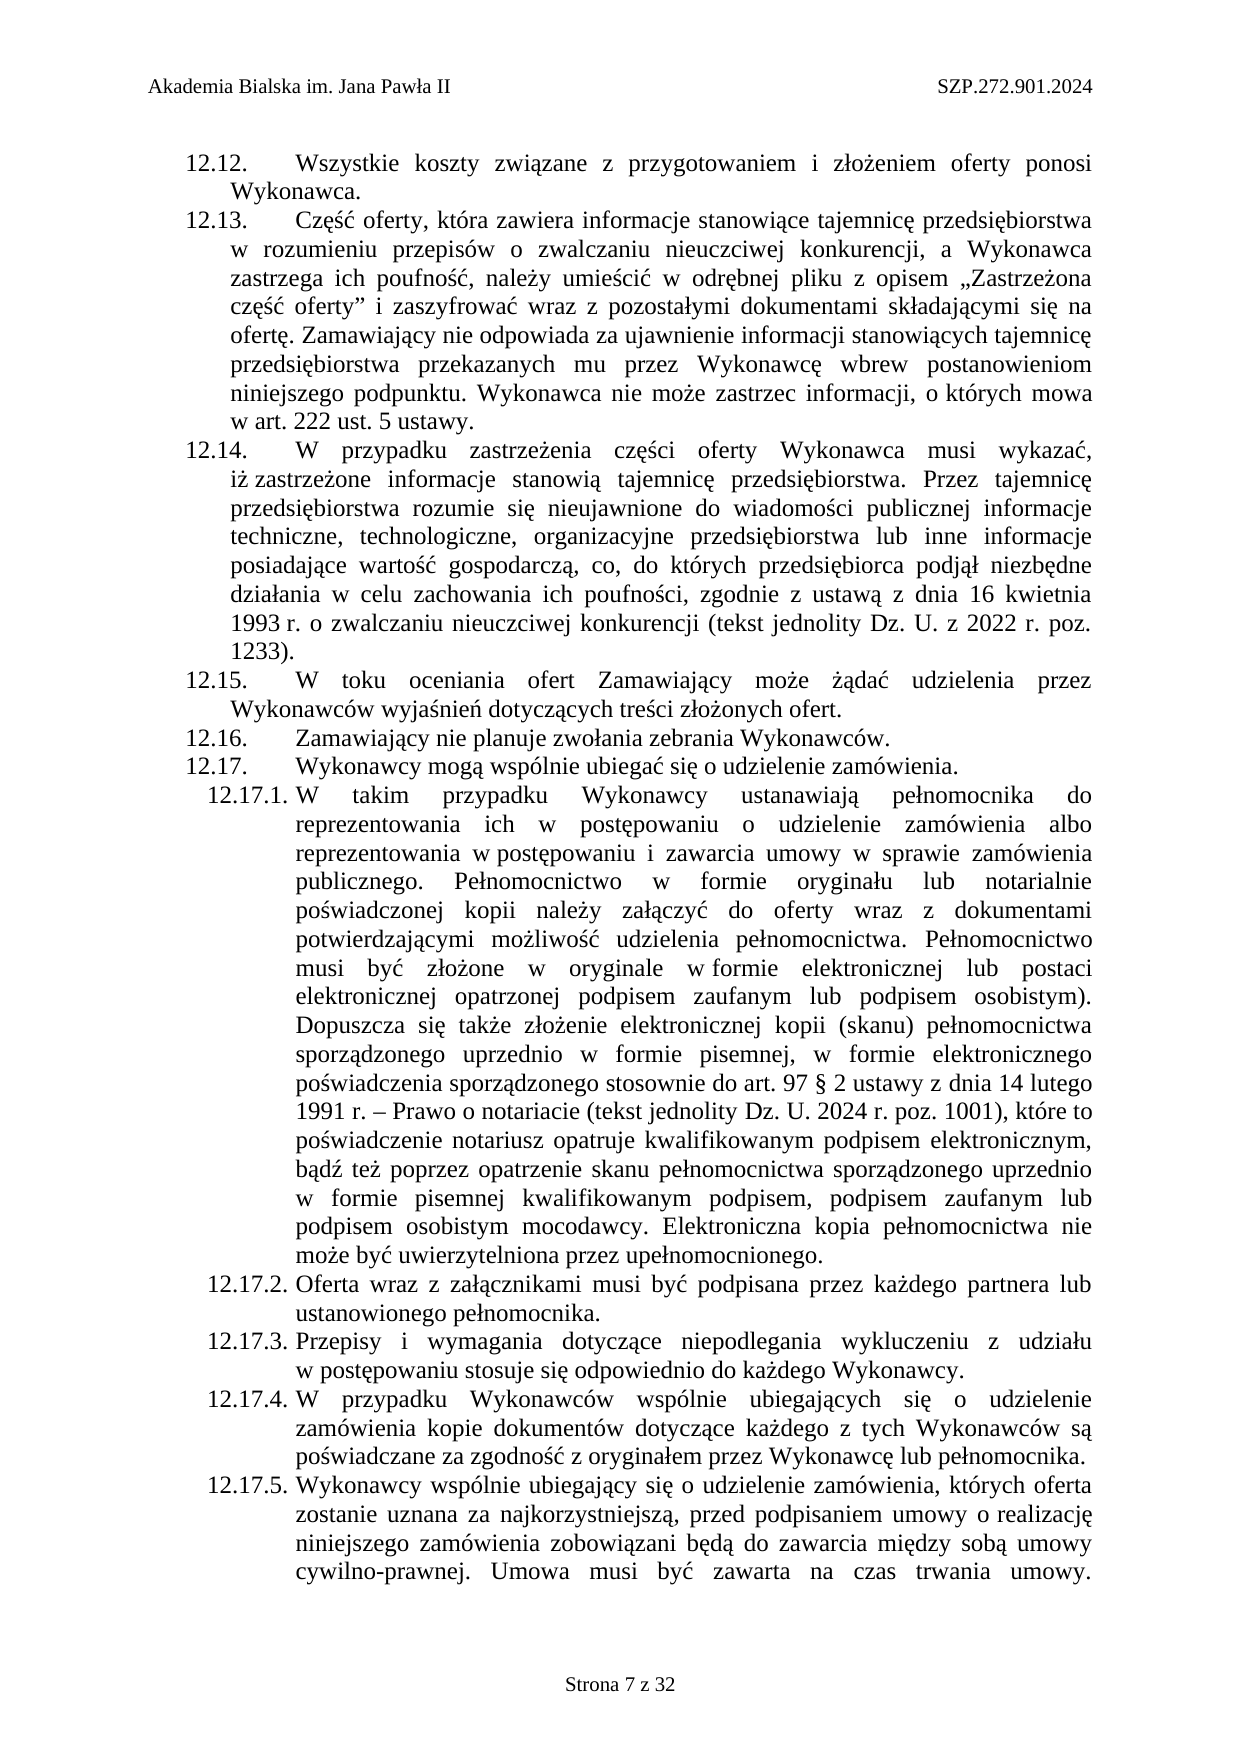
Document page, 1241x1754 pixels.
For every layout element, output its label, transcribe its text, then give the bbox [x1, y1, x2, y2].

list Przepisy i wymagania dotyczące niepodlegania wykluczeniu z udziału w postępowaniu stosuje się odpowiednio do każdego Wykonawcy. [207, 1326, 1093, 1384]
list W toku oceniania ofert Zamawiający może żądać udzielenia przez Wykonawców wyjaśnień dotyczących treści złożonych ofert. [185, 665, 1093, 723]
list Oferta wraz z załącznikami musi być podpisana przez każdego partnera lub ustanowionego pełnomocnika. [207, 1269, 1093, 1326]
list Wszystkie koszty związane z przygotowaniem i złożeniem oferty ponosi Wykonawca. [185, 148, 1093, 205]
list Zamawiający nie planuje zwołania zebrania Wykonawców. [185, 723, 1093, 751]
list Wykonawcy mogą wspólnie ubiegać się o udzielenie zamówienia. [185, 751, 1093, 780]
list W przypadku zastrzeżenia części oferty Wykonawca musi wykazać, iż zastrzeżone informacje stanowią tajemnicę przedsiębiorstwa. Przez tajemnicę przedsiębiorstwa rozumie się nieujawnione do wiadomości publicznej informacje techniczne, technologiczne, organizacyjne przedsiębiorstwa lub inne informacje posiadające wartość gospodarczą, co, do których przedsiębiorca podjął niezbędne działania w celu zachowania ich poufności, zgodnie z ustawą z dnia 16 kwietnia 1993 r. o zwalczaniu nieuczciwej konkurencji (tekst jednolity Dz. U. z 2022 r. poz. 1233). [185, 435, 1093, 665]
list W takim przypadku Wykonawcy ustanawiają pełnomocnika do reprezentowania ich w postępowaniu o udzielenie zamówienia albo reprezentowania w postępowaniu i zawarcia umowy w sprawie zamówienia publicznego. Pełnomocnictwo w formie oryginału lub notarialnie poświadczonej kopii należy załączyć do oferty wraz z dokumentami potwierdzającymi możliwość udzielenia pełnomocnictwa. Pełnomocnictwo musi być złożone w oryginale w formie elektronicznej lub postaci elektronicznej opatrzonej podpisem zaufanym lub podpisem osobistym). Dopuszcza się także złożenie elektronicznej kopii (skanu) pełnomocnictwa sporządzonego uprzednio w formie pisemnej, w formie elektronicznego poświadczenia sporządzonego stosownie do art. 97 § 2 ustawy z dnia 14 lutego 1991 r. – Prawo o notariacie (tekst jednolity Dz. U. 2024 r. poz. 1001), które to poświadczenie notariusz opatruje kwalifikowanym podpisem elektronicznym, bądź też poprzez opatrzenie skanu pełnomocnictwa sporządzonego uprzednio w formie pisemnej kwalifikowanym podpisem, podpisem zaufanym lub podpisem osobistym mocodawcy. Elektroniczna kopia pełnomocnictwa nie może być uwierzytelniona przez upełnomocnionego. [207, 780, 1093, 1269]
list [207, 1470, 1093, 1585]
list W przypadku Wykonawców wspólnie ubiegających się o udzielenie zamówienia kopie dokumentów dotyczące każdego z tych Wykonawców są poświadczane za zgodność z oryginałem przez Wykonawcę lub pełnomocnika. [207, 1384, 1093, 1470]
list Część oferty, która zawiera informacje stanowiące tajemnicę przedsiębiorstwa w rozumieniu przepisów o zwalczaniu nieuczciwej konkurencji, a Wykonawca zastrzega ich poufność, należy umieścić w odrębnej pliku z opisem „Zastrzeżona część oferty” i zaszyfrować wraz z pozostałymi dokumentami składającymi się na ofertę. Zamawiający nie odpowiada za ujawnienie informacji stanowiących tajemnicę przedsiębiorstwa przekazanych mu przez Wykonawcę wbrew postanowieniom niniejszego podpunktu. Wykonawca nie może zastrzec informacji, o których mowa w art. 222 ust. 5 ustawy. [185, 205, 1093, 435]
